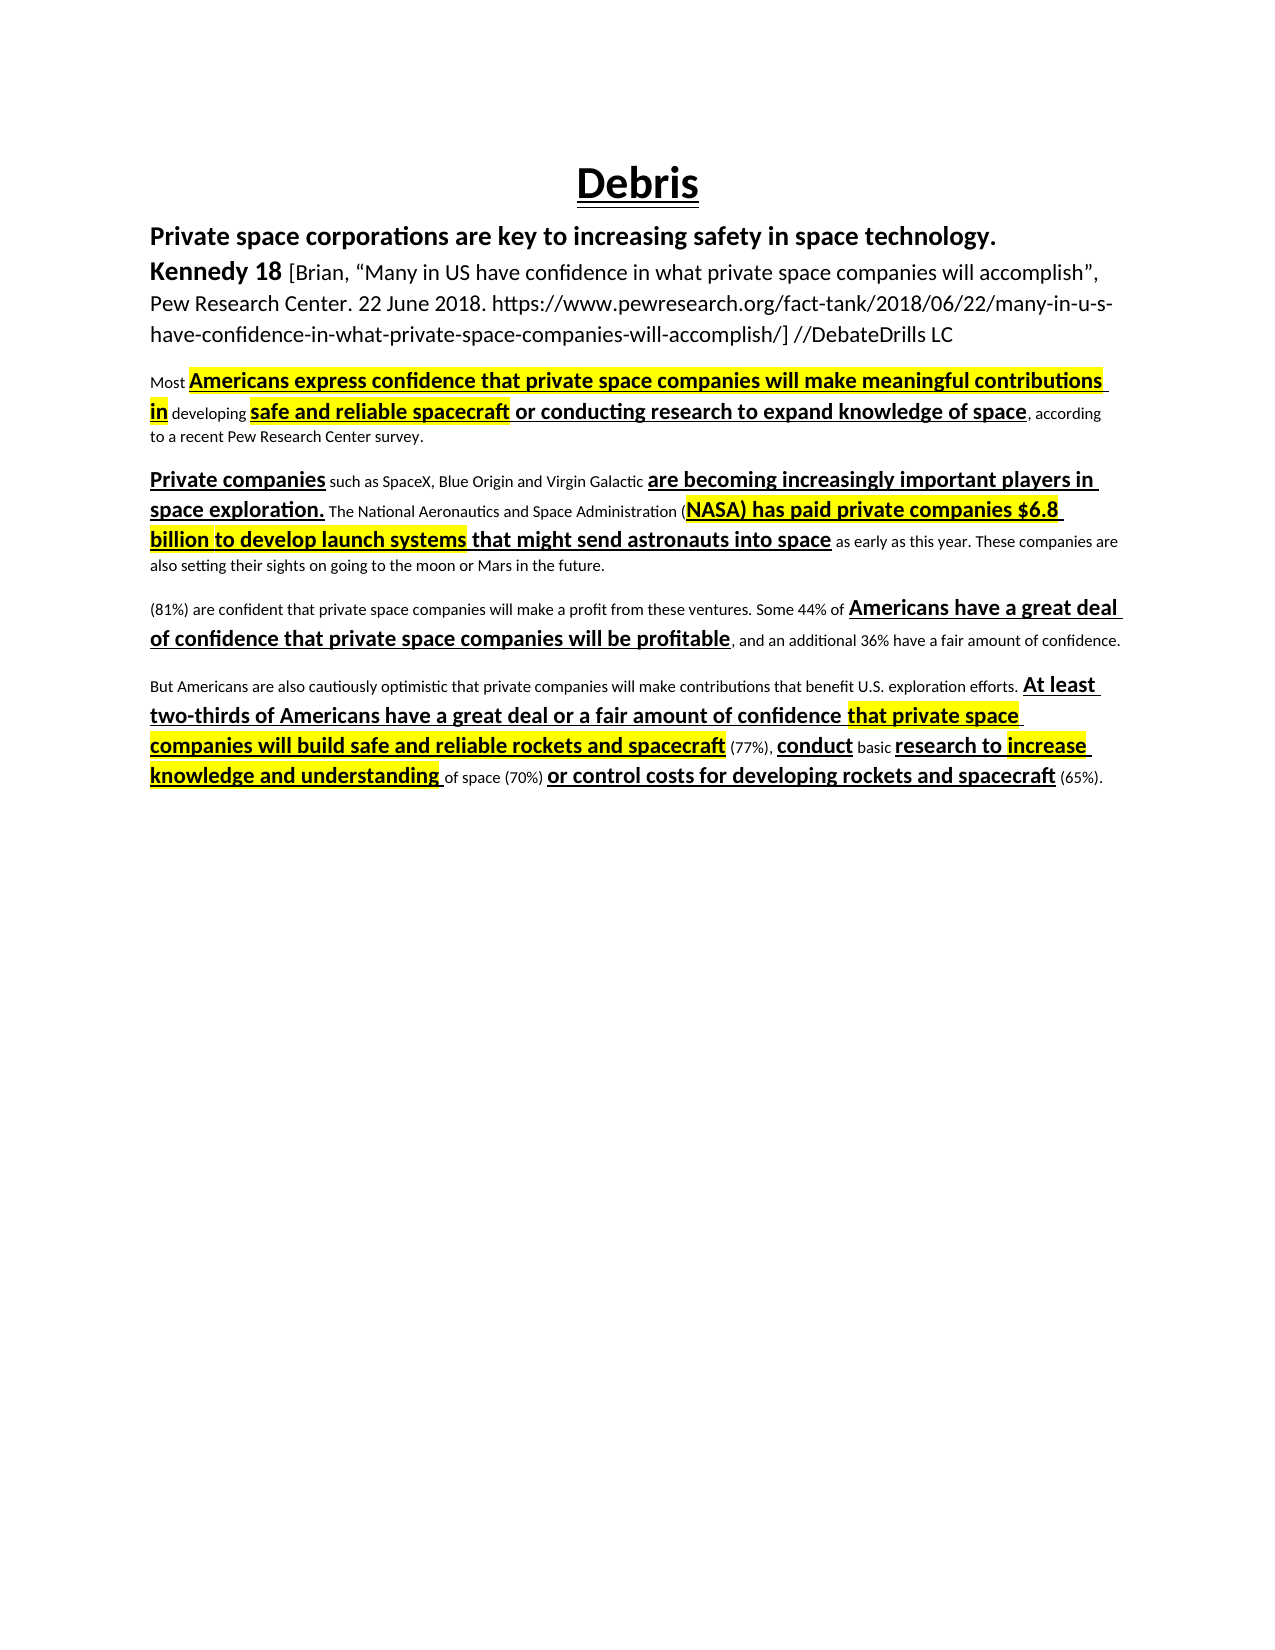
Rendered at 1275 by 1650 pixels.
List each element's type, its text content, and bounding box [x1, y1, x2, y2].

text Most Americans express confidence that private space companies will make meaningful contributions in developing safe and reliable spacecraft or conducting research to expand knowledge of space, according to a recent Pew Research Center survey. [150, 367, 1125, 447]
text (81%) are confident that private space companies will make a profit from these ventures. Some 44% of Americans have a great deal of confidence that private space companies will be profitable, and an additional 36% have a fair amount of confidence. [150, 593, 1125, 652]
text Kennedy 18 [Brian, “Many in US have confidence in what private space companies will accomplish”, Pew Research Center. 22 June 2018. https://www.pewresearch.org/fact-tank/2018/06/22/many-in-u-s-have-confidence-in-what-private-space-companies-will-accomplish/] //DebateDrills LC [150, 254, 1125, 348]
text Private companies such as SpaceX, Blue Origin and Virgin Galactic are becoming increasingly important players in space exploration. The National Aeronautics and Space Administration (NASA) has paid private companies $6.8 billion to develop launch systems that might send astronauts into space as early as this year. These companies are also setting their sights on going to the moon or Mars in the future. [150, 465, 1125, 575]
subtitle Debris [150, 154, 1125, 210]
text But Americans are also cautiously optimistic that private companies will make contributions that benefit U.S. exploration efforts. At least two-thirds of Americans have a great deal or a fair amount of confidence that private space companies will build safe and reliable rockets and spacecraft (77%), conduct basic research to increase knowledge and understanding of space (70%) or control costs for developing rockets and spacecraft (65%). [150, 671, 1125, 789]
subtitle Private space corporations are key to increasing safety in space technology. [150, 219, 1125, 252]
